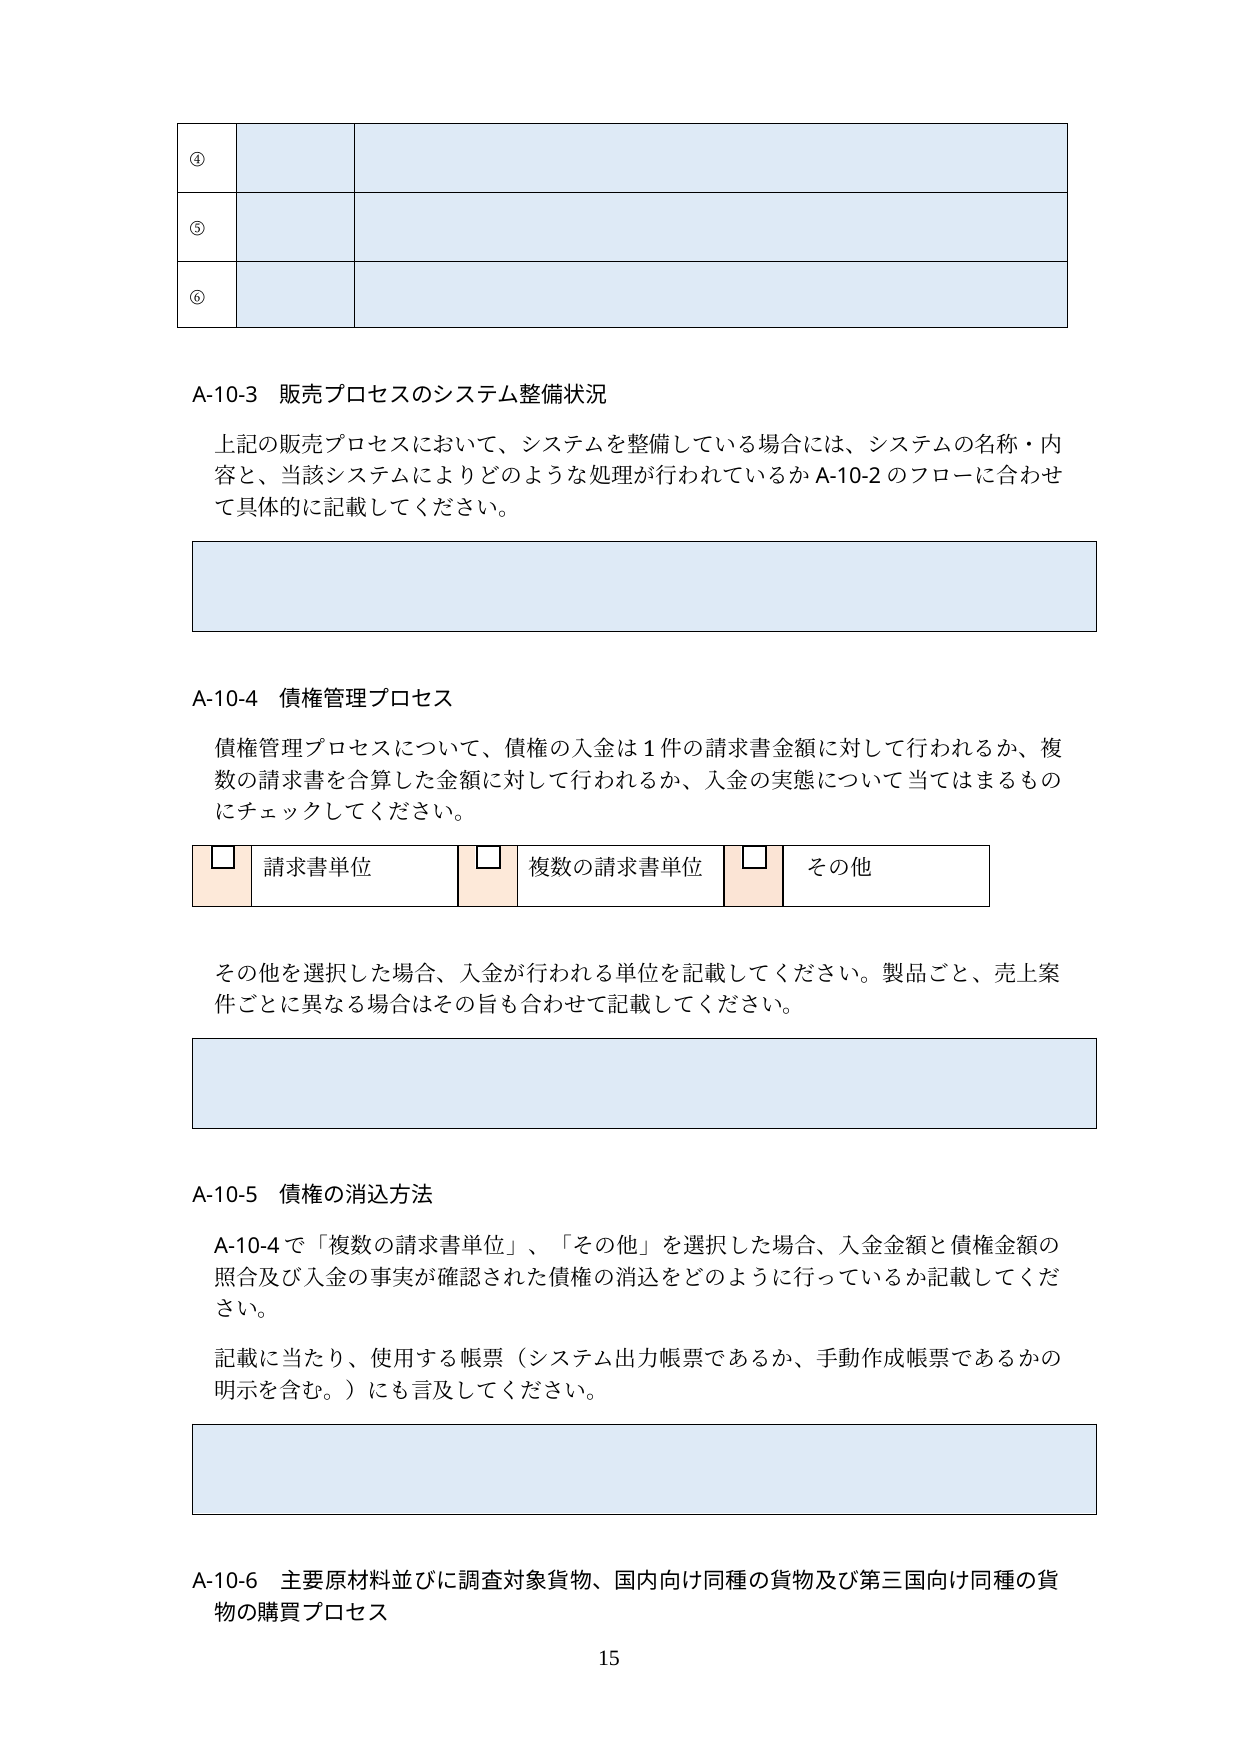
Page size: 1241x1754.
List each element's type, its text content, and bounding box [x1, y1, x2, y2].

table_header [193, 542, 1096, 631]
table_header [193, 1425, 1096, 1513]
table_cell [355, 262, 1067, 327]
table_header [459, 846, 517, 906]
table_header 請求書単位 [252, 846, 457, 906]
subtitle A-10-5 債権の消込方法 [192, 1177, 1063, 1209]
text 上記の販売プロセスにおいて、システムを整備している場合には、システムの名称・内容と、当該システムによりどのような処理が行われているかA-10-2のフローに合わせて具体的に記載してください。 [214, 427, 1063, 522]
subtitle A-10-6 主要原材料並びに調査対象貨物、国内向け同種の貨物及び第三国向け同種の貨物の購買プロセス [192, 1563, 1063, 1627]
text A-10-4で「複数の請求書単位」、「その他」を選択した場合、入金金額と債権金額の照合及び入金の事実が確認された債権の消込をどのように行っているか記載してください。 [214, 1228, 1063, 1323]
table_cell [237, 124, 354, 192]
text その他を選択した場合、入金が行われる単位を記載してください。製品ごと、売上案件ごとに異なる場合はその旨も合わせて記載してください。 [214, 956, 1063, 1019]
table_cell [178, 193, 236, 261]
text 債権管理プロセスについて、債権の入金は1件の請求書金額に対して行われるか、複数の請求書を合算した金額に対して行われるか、入金の実態について当てはまるものにチェックしてください。 [214, 731, 1063, 826]
table_header [725, 846, 782, 906]
table_header [193, 846, 251, 906]
text 記載に当たり、使用する帳票（システム出力帳票であるか、手動作成帳票であるかの明示を含む。）にも言及してください。 [214, 1342, 1063, 1404]
table_cell [237, 262, 354, 327]
table_cell ⑥ [178, 262, 236, 327]
table_header [193, 1039, 1096, 1128]
table_header その他 [784, 846, 989, 906]
subtitle A-10-3 販売プロセスのシステム整備状況 [192, 377, 1063, 408]
table_cell [178, 124, 236, 192]
table_header 複数の請求書単位 [518, 846, 723, 906]
subtitle A-10-4 債権管理プロセス [192, 681, 1063, 712]
table_cell [355, 193, 1067, 261]
table_cell [237, 193, 354, 261]
table_cell [355, 124, 1067, 192]
